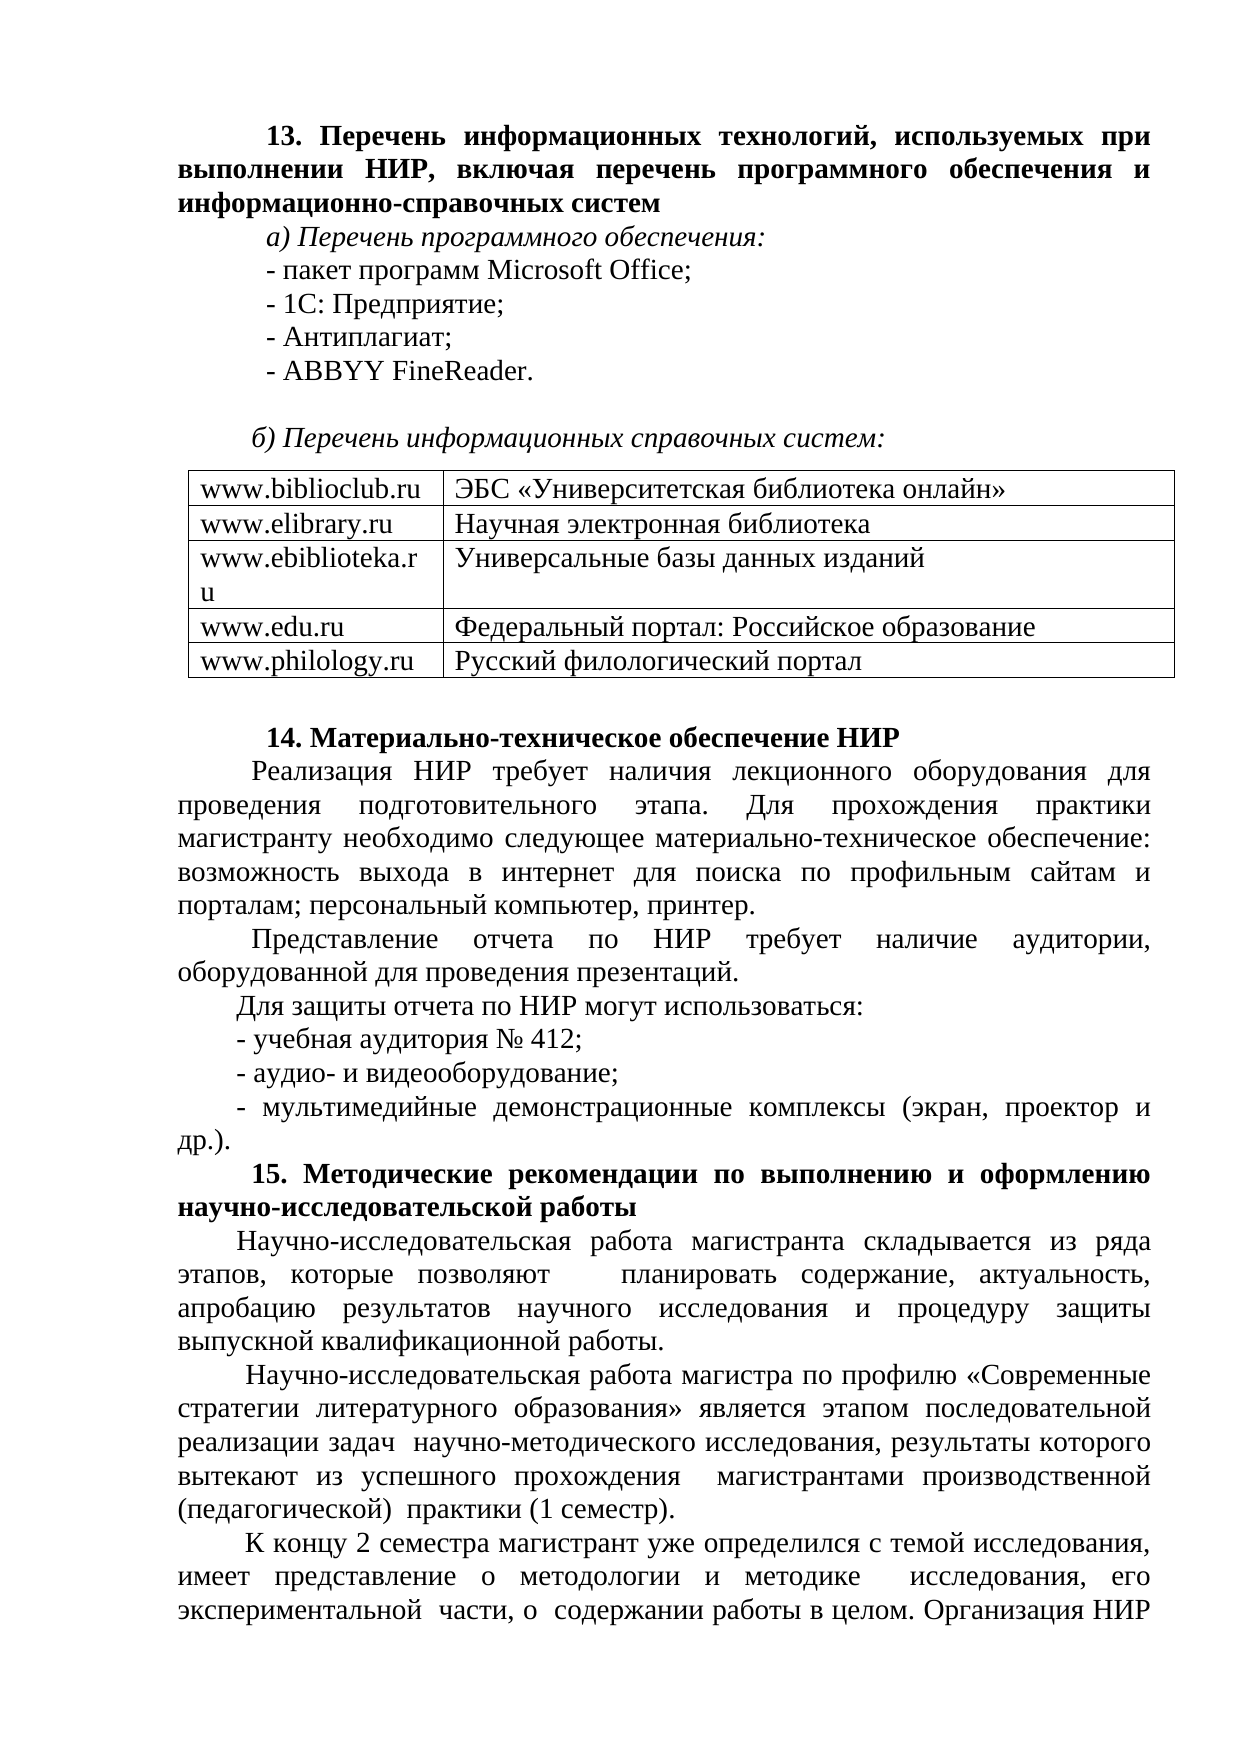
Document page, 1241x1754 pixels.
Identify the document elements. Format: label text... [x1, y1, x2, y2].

table_cell Универсальные базы данных изданий [444, 541, 1174, 608]
table_cell www.ebiblioteka.ru [189, 541, 443, 608]
text Научно-исследовательская работа магистранта складывается из ряда этапов, которые позволяют планировать содержание, актуальность, апробацию результатов научного исследования и процедуру защиты выпускной квалификационной работы. [177, 1223, 1152, 1357]
table_cell www.philology.ru [189, 643, 443, 677]
text 15. Методические рекомендации по выполнению и оформлению научно-исследовательской работы [177, 1156, 1152, 1223]
text Представление отчета по НИР требует наличие аудитории, оборудованной для проведения презентаций. [177, 921, 1152, 988]
text - пакет программ Microsoft Office; [177, 252, 1152, 286]
table_cell www.edu.ru [189, 609, 443, 642]
table_cell www.elibrary.ru [189, 506, 443, 539]
text Для защиты отчета по НИР могут использоваться: [177, 988, 1152, 1022]
table_cell Федеральный портал: Российское образование [444, 609, 1174, 642]
text 14. Материально-техническое обеспечение НИР [177, 720, 1152, 753]
text Реализация НИР требует наличия лекционного оборудования для проведения подготовительного этапа. Для прохождения практики магистранту необходимо следующее материально-техническое обеспечение: возможность выхода в интернет для поиска по профильным сайтам и порталам; персональный компьютер, принтер. [177, 753, 1152, 921]
text - 1С: Предприятие; [177, 286, 1152, 319]
text - ABBYY FineReader. [177, 353, 1152, 386]
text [177, 1525, 1152, 1625]
table_cell Научная электронная библиотека [444, 506, 1174, 539]
text - учебная аудитория № 412; [177, 1022, 1152, 1055]
table_header www.biblioclub.ru [189, 471, 443, 505]
table_header ЭБС «Университетская библиотека онлайн» [444, 471, 1174, 505]
text - аудио- и видеооборудование; [177, 1055, 1152, 1089]
text 13. Перечень информационных технологий, используемых при выполнении НИР, включая перечень программного обеспечения и информационно-справочных систем [177, 118, 1152, 219]
text б) Перечень информационных справочных систем: [177, 420, 1152, 453]
text - мультимедийные демонстрационные комплексы (экран, проектор и др.). [177, 1089, 1152, 1156]
text - Антиплагиат; [177, 319, 1152, 353]
text а) Перечень программного обеспечения: [177, 219, 1152, 252]
table_cell Русский филологический портал [444, 643, 1174, 677]
text Научно-исследовательская работа магистра по профилю «Современные стратегии литературного образования» является этапом последовательной реализации задач научно-методического исследования, результаты которого вытекают из успешного прохождения магистрантами производственной (педагогической) практики (1 семестр). [177, 1357, 1152, 1525]
